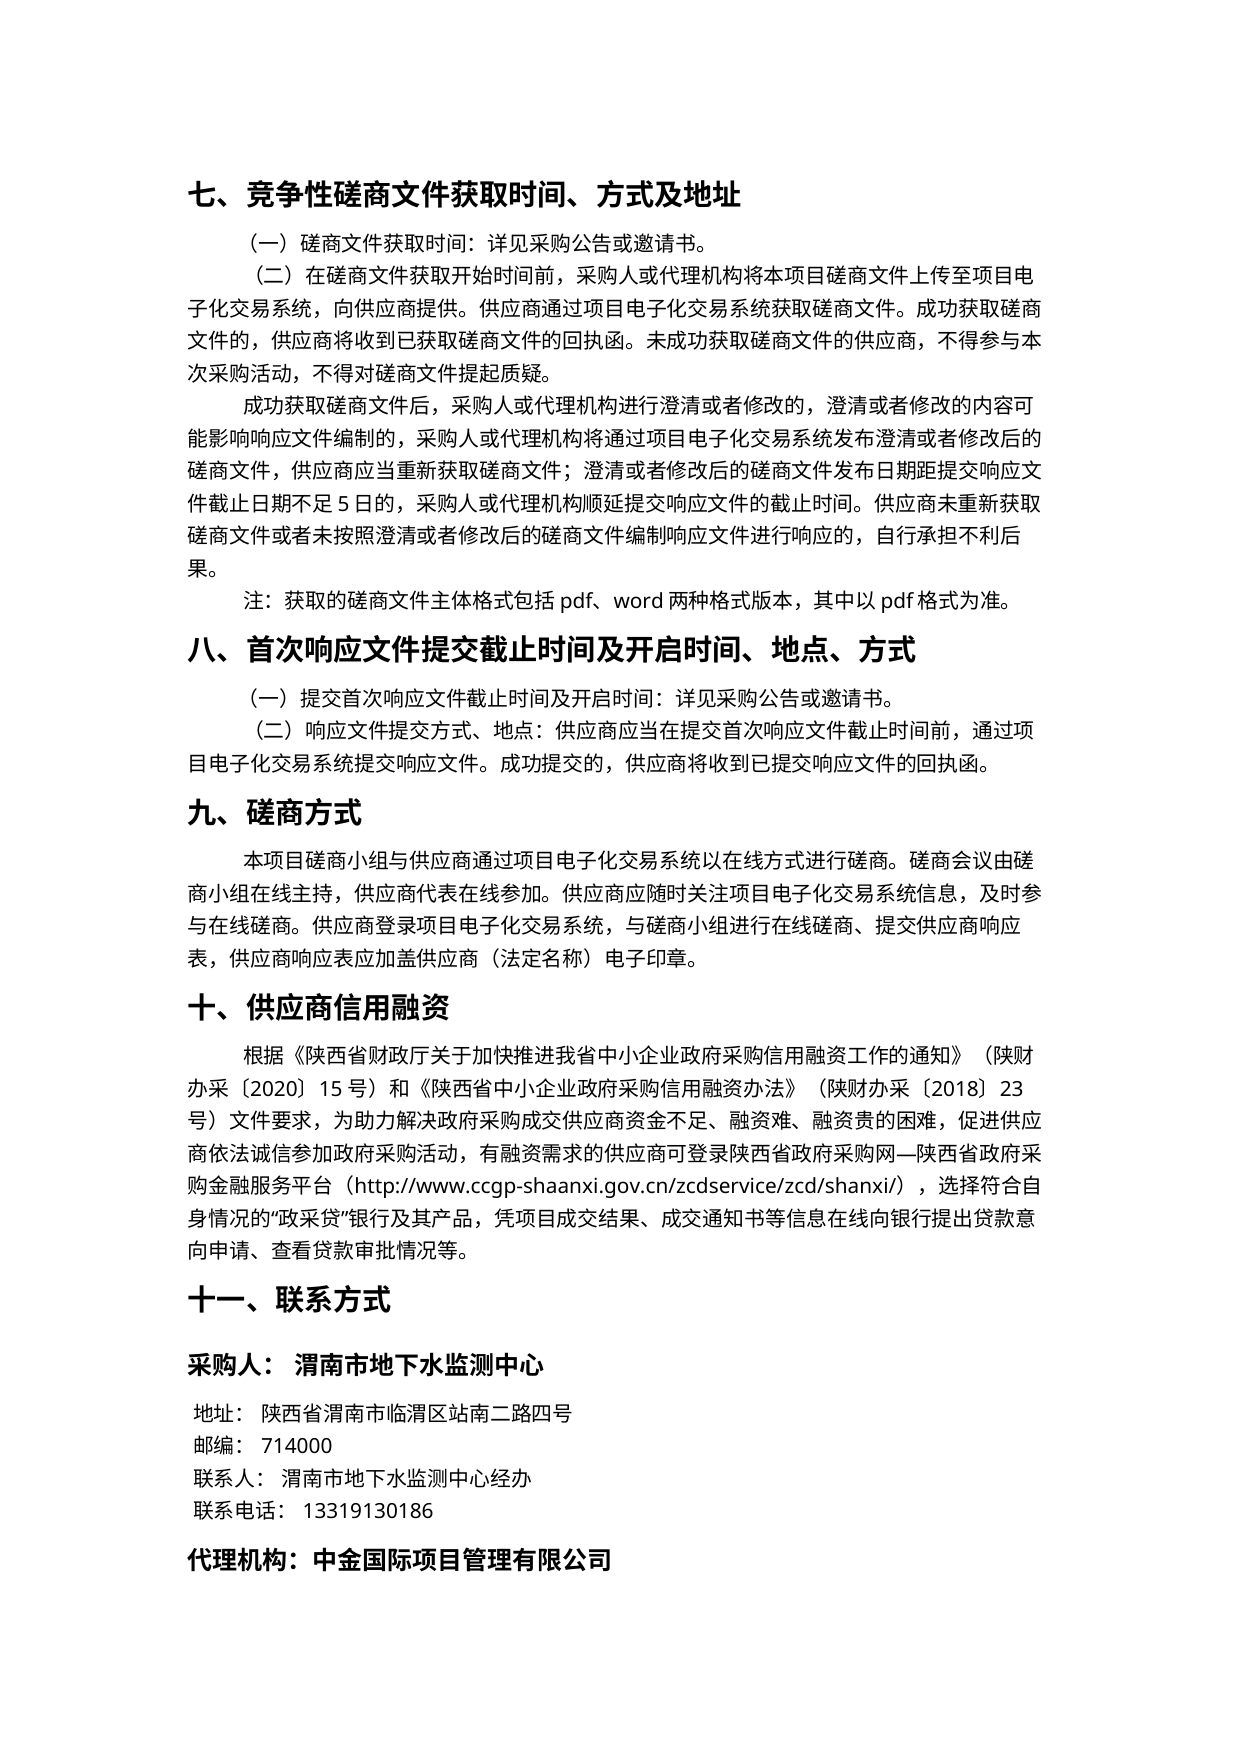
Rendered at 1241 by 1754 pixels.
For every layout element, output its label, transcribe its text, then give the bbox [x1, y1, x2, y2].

text 联系电话： 13319130186 [187, 1494, 1053, 1527]
text 七、竞争性磋商文件获取时间、方式及地址 [187, 162, 1053, 227]
text 邮编： 714000 [187, 1429, 1053, 1462]
text 十、供应商信用融资 [187, 974, 1053, 1039]
text 本项目磋商小组与供应商通过项目电子化交易系统以在线方式进行磋商。磋商会议由磋商小组在线主持，供应商代表在线参加。供应商应随时关注项目电子化交易系统信息，及时参与在线磋商。供应商登录项目电子化交易系统，与磋商小组进行在线磋商、提交供应商响应表，供应商响应表应加盖供应商（法定名称）电子印章。 [187, 844, 1053, 974]
text 采购人： 渭南市地下水监测中心 [187, 1332, 1053, 1397]
text 八、首次响应文件提交截止时间及开启时间、地点、方式 [187, 617, 1053, 682]
text 注：获取的磋商文件主体格式包括pdf、word两种格式版本，其中以pdf格式为准。 [187, 584, 1053, 617]
text 地址： 陕西省渭南市临渭区站南二路四号 [187, 1397, 1053, 1429]
text 根据《陕西省财政厅关于加快推进我省中小企业政府采购信用融资工作的通知》（陕财办采〔2020〕15 号）和《陕西省中小企业政府采购信用融资办法》（陕财办采〔2018〕23 号）文件要求，为助力解决政府采购成交供应商资金不足、融资难、融资贵的困难，促进供应商依法诚信参加政府采购活动，有融资需求的供应商可登录陕西省政府采购网—陕西省政府采购金融服务平台（http://www.ccgp-shaanxi.gov.cn/zcdservice/zcd/shanxi/），选择符合自身情况的“政采贷”银行及其产品，凭项目成交结果、成交通知书等信息在线向银行提出贷款意向申请、查看贷款审批情况等。 [187, 1039, 1053, 1267]
text （一）提交首次响应文件截止时间及开启时间：详见采购公告或邀请书。 [187, 682, 1053, 714]
text 九、磋商方式 [187, 779, 1053, 844]
text （二）响应文件提交方式、地点：供应商应当在提交首次响应文件截止时间前，通过项目电子化交易系统提交响应文件。成功提交的，供应商将收到已提交响应文件的回执函。 [187, 714, 1053, 779]
text （一）磋商文件获取时间：详见采购公告或邀请书。 [187, 227, 1053, 259]
text 代理机构：中金国际项目管理有限公司 [187, 1527, 1053, 1592]
text （二）在磋商文件获取开始时间前，采购人或代理机构将本项目磋商文件上传至项目电子化交易系统，向供应商提供。供应商通过项目电子化交易系统获取磋商文件。成功获取磋商文件的，供应商将收到已获取磋商文件的回执函。未成功获取磋商文件的供应商，不得参与本次采购活动，不得对磋商文件提起质疑。 [187, 259, 1053, 389]
text 成功获取磋商文件后，采购人或代理机构进行澄清或者修改的，澄清或者修改的内容可能影响响应文件编制的，采购人或代理机构将通过项目电子化交易系统发布澄清或者修改后的磋商文件，供应商应当重新获取磋商文件；澄清或者修改后的磋商文件发布日期距提交响应文件截止日期不足5日的，采购人或代理机构顺延提交响应文件的截止时间。供应商未重新获取磋商文件或者未按照澄清或者修改后的磋商文件编制响应文件进行响应的，自行承担不利后果。 [187, 389, 1053, 584]
text 联系人： 渭南市地下水监测中心经办 [187, 1462, 1053, 1494]
text 十一、联系方式 [187, 1267, 1053, 1332]
